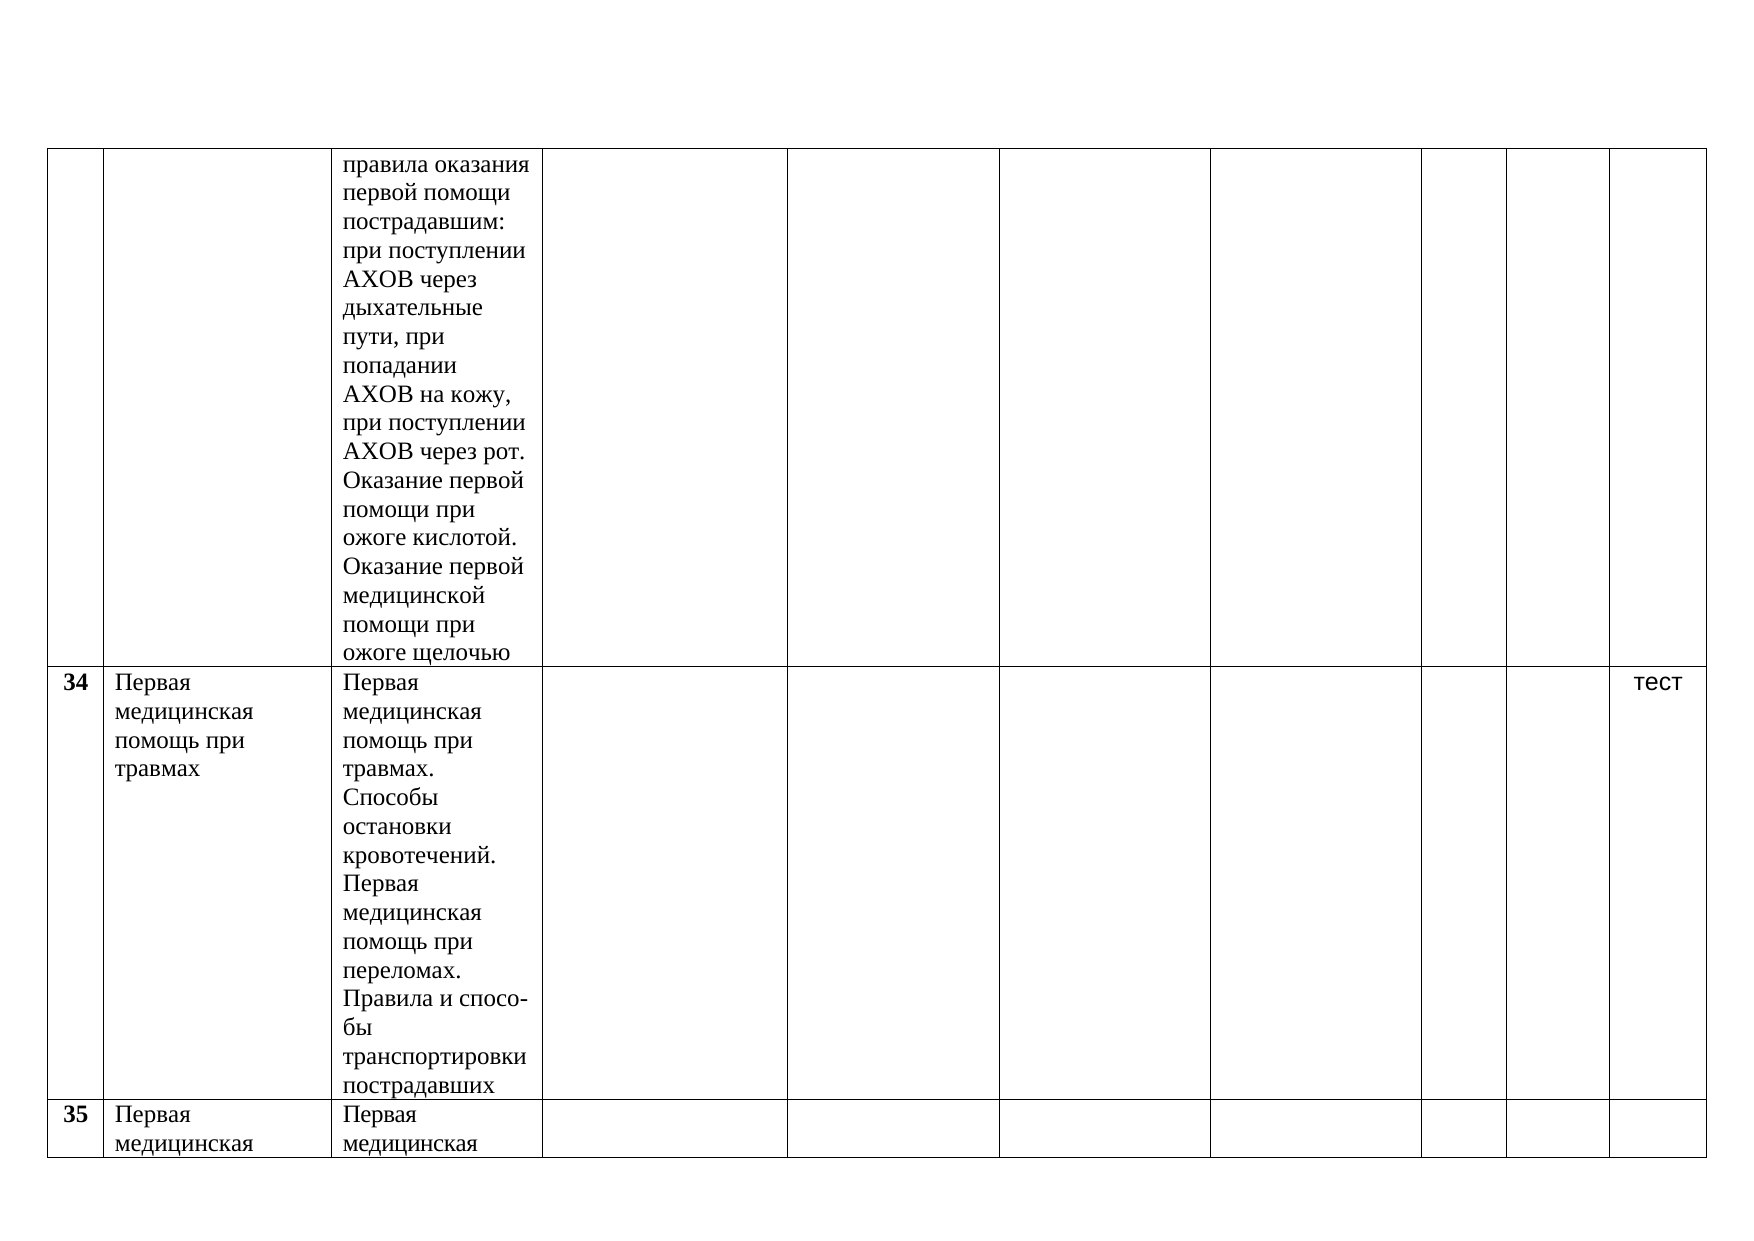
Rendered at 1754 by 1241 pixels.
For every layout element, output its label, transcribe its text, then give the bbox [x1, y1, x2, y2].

table_cell [1211, 149, 1421, 666]
table_cell [1211, 667, 1421, 1098]
table_cell [1000, 149, 1210, 666]
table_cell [104, 149, 331, 666]
table_cell Первая медицинская помощь при утоплении [191, 1100, 331, 1157]
table_cell 33 [48, 149, 103, 666]
table_cell [788, 667, 999, 1098]
table_cell [543, 149, 787, 666]
table_cell [1000, 1100, 1210, 1157]
table_cell [1422, 149, 1506, 666]
table_cell [1211, 1100, 1421, 1157]
table_cell Первая медицинская помощь при травмах. Способы остановки кровотечений. Первая медицинская помощь при переломах. Правила и способы транспортировки пострадавших [332, 667, 542, 1098]
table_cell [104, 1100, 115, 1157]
table_cell [1422, 667, 1506, 1098]
table_cell [543, 1100, 787, 1157]
table_cell тест [1610, 667, 1706, 1098]
table_cell [788, 1100, 999, 1157]
table_cell [788, 149, 999, 666]
table_cell [543, 667, 787, 1098]
table_cell [1507, 1100, 1609, 1157]
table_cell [332, 149, 542, 666]
table_cell 34 [48, 667, 103, 1098]
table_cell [332, 1100, 542, 1157]
table_cell [1610, 149, 1706, 666]
table_cell Первая медицинская помощь при травмах [104, 667, 331, 1098]
table_cell [1507, 667, 1609, 1098]
table_cell [1610, 1100, 1706, 1157]
table_cell 35 [48, 1100, 103, 1157]
table_cell [1507, 149, 1609, 666]
table_cell [1422, 1100, 1506, 1157]
table_cell [1000, 667, 1210, 1098]
